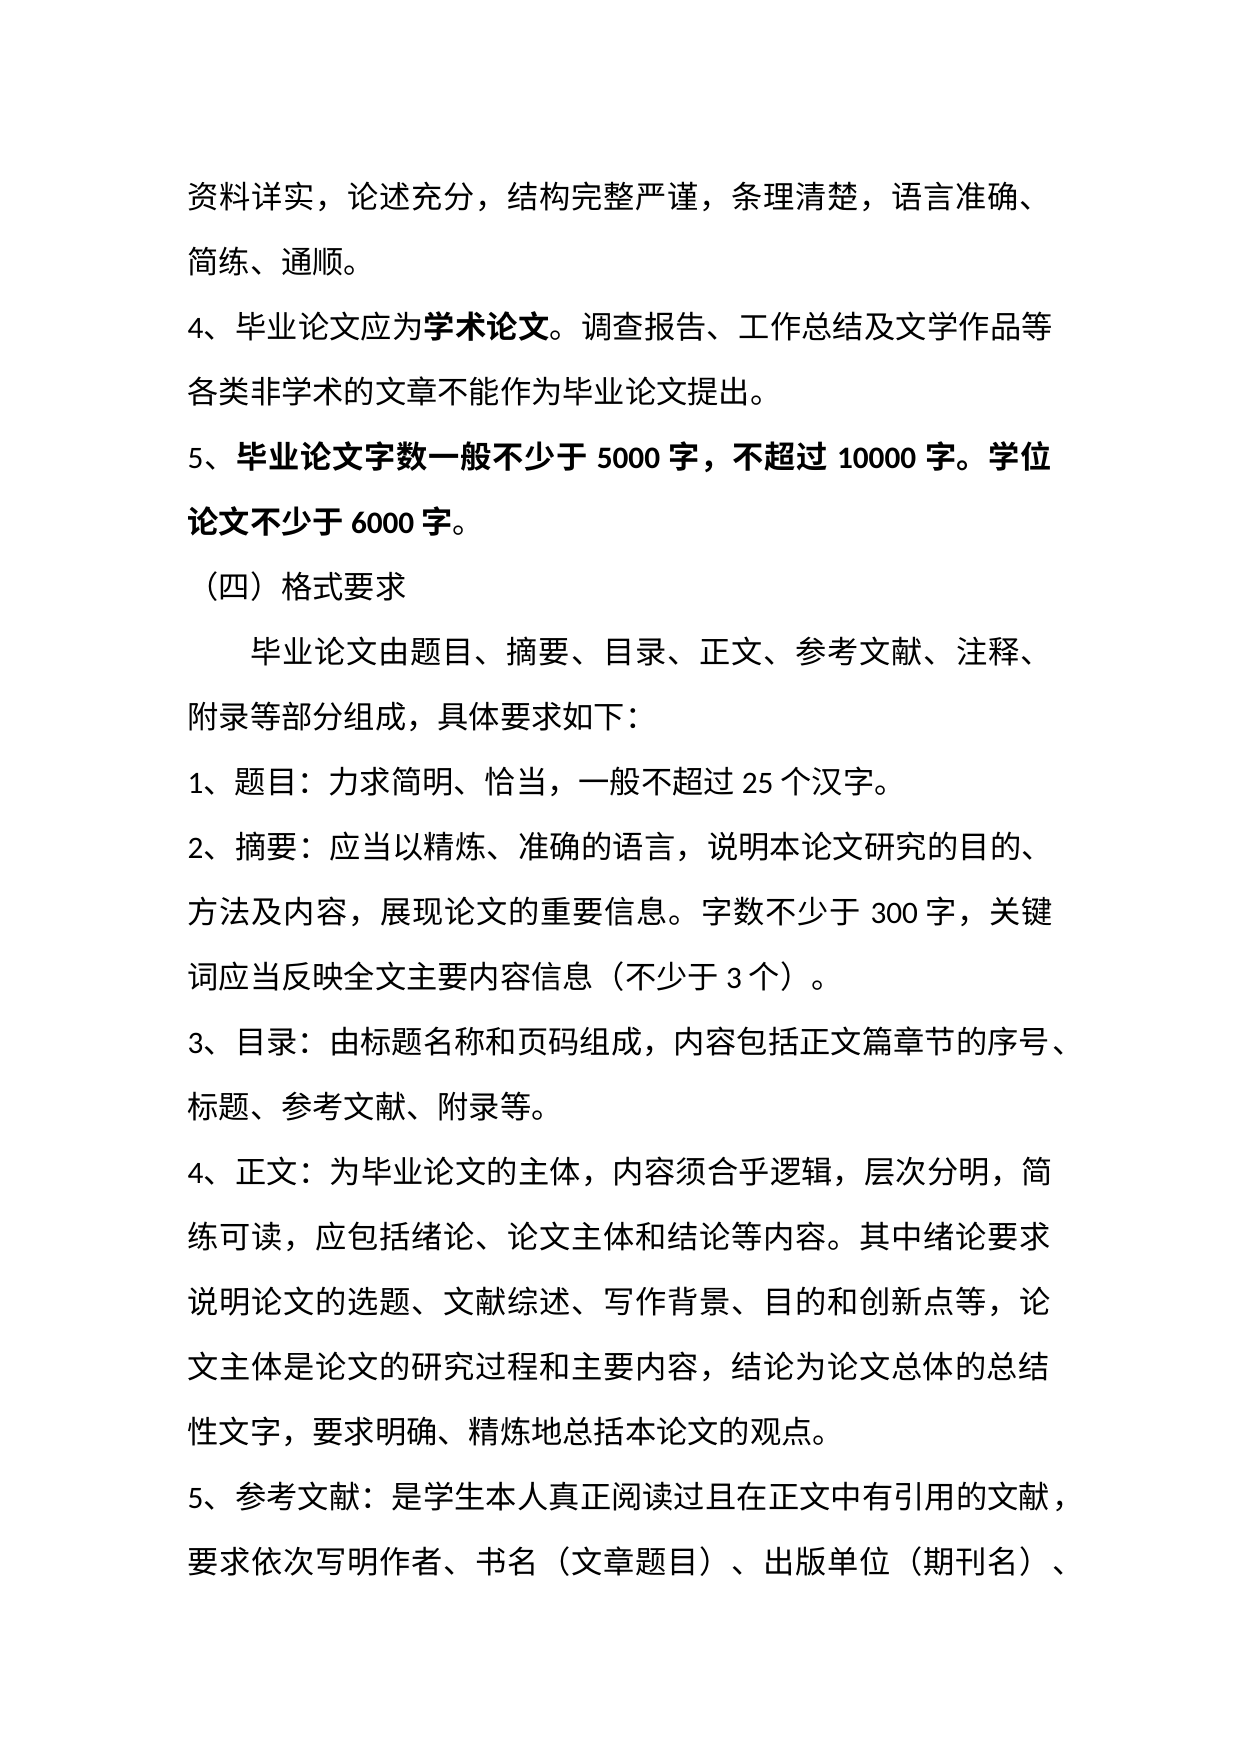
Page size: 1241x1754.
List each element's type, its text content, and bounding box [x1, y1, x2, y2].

text 毕业论文由题目、摘要、目录、正文、参考文献、注释、附录等部分组成，具体要求如下： [187, 617, 1053, 747]
text （四）格式要求 [187, 552, 1053, 617]
text 4、正文：为毕业论文的主体，内容须合乎逻辑，层次分明，简练可读，应包括绪论、论文主体和结论等内容。其中绪论要求说明论文的选题、文献综述、写作背景、目的和创新点等，论文主体是论文的研究过程和主要内容，结论为论文总体的总结性文字，要求明确、精炼地总括本论文的观点。 [187, 1137, 1053, 1462]
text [187, 162, 1053, 292]
text 4、毕业论文应为学术论文。调查报告、工作总结及文学作品等各类非学术的文章不能作为毕业论文提出。 [187, 292, 1053, 422]
text 2、摘要：应当以精炼、准确的语言，说明本论文研究的目的、方法及内容，展现论文的重要信息。字数不少于 300字，关键词应当反映全文主要内容信息（不少于 3 个）。 [187, 812, 1053, 1007]
text 5、毕业论文字数一般不少于 5000 字，不超过 10000 字。学位论文不少于 6000 字。 [187, 422, 1053, 552]
text 3、目录：由标题名称和页码组成，内容包括正文篇章节的序号、标题、参考文献、附录等。 [187, 1007, 1053, 1137]
text 1、题目：力求简明、恰当，一般不超过 25 个汉字。 [187, 747, 1053, 812]
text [187, 1462, 1053, 1592]
